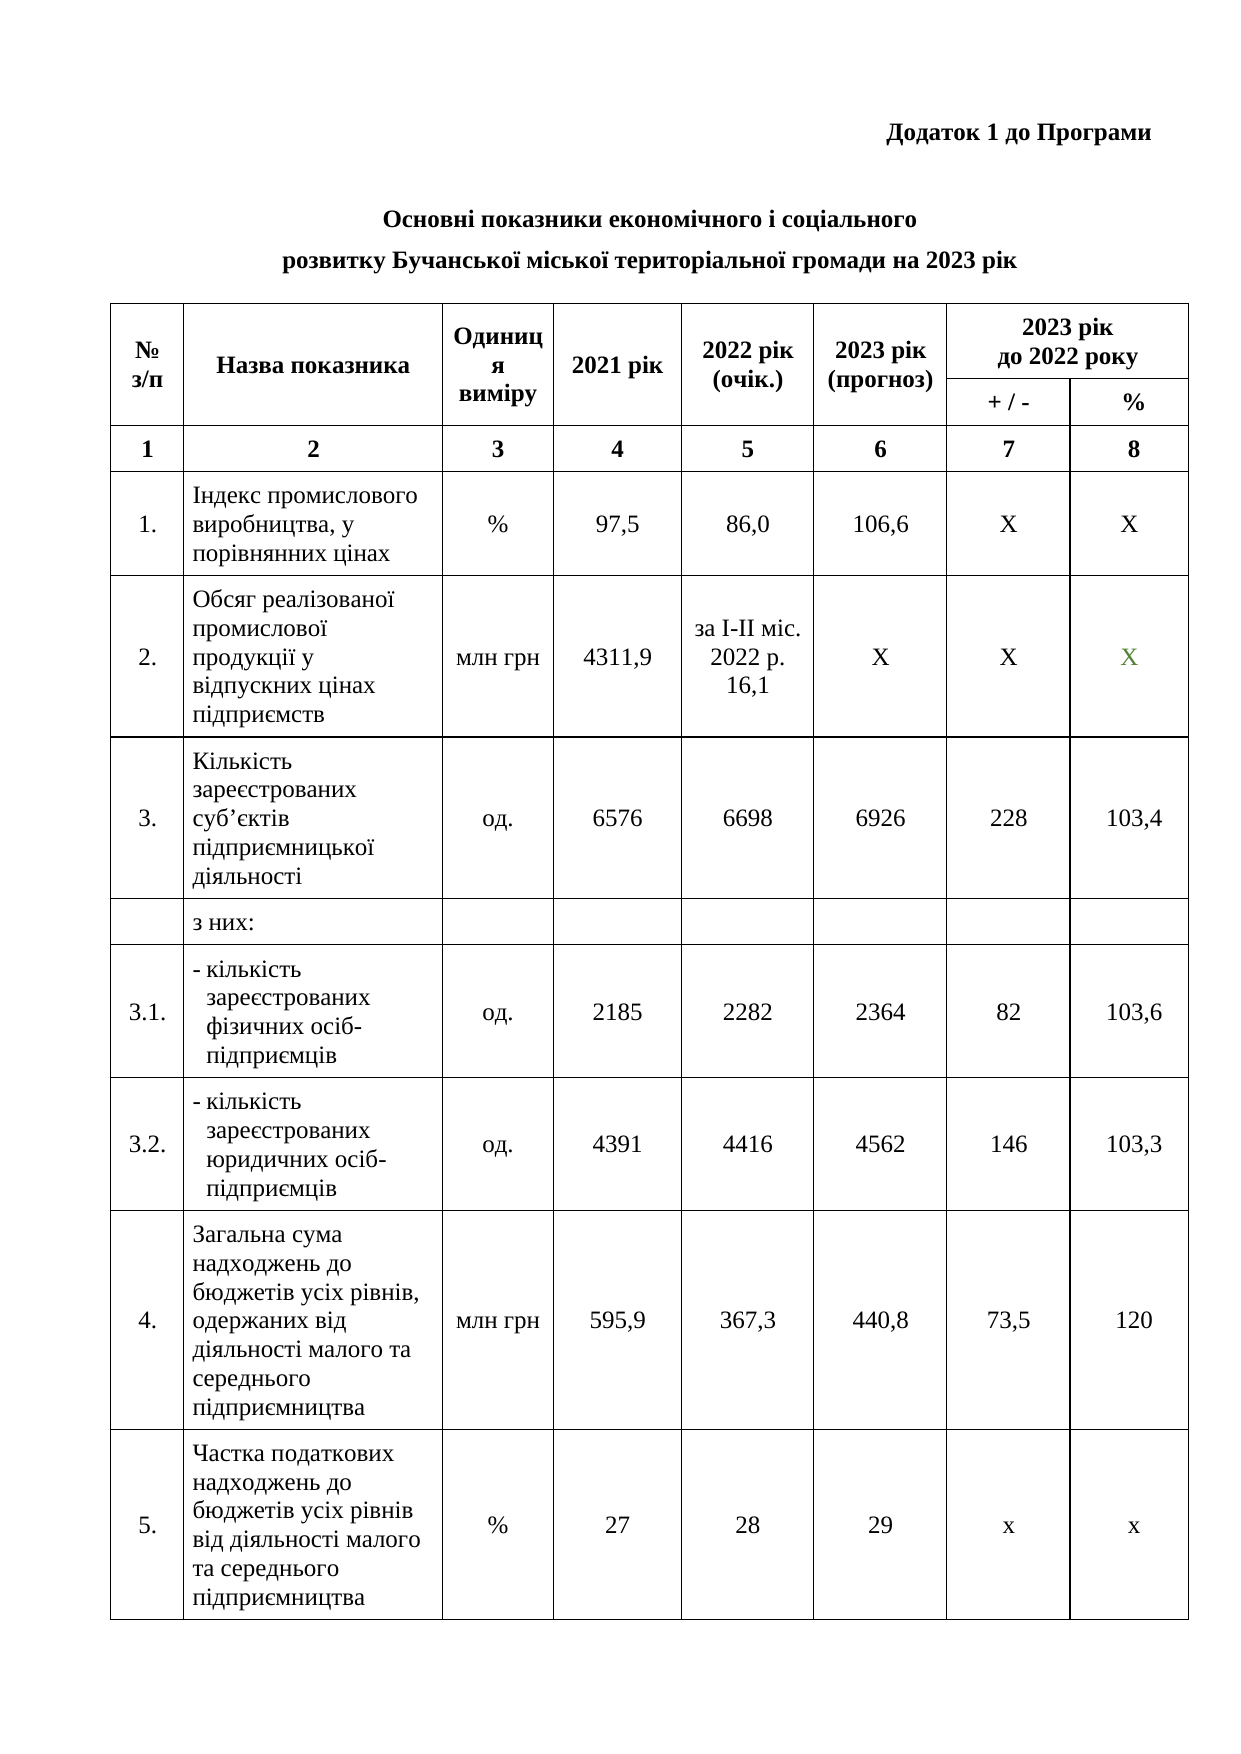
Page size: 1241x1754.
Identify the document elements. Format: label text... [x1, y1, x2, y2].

table_cell [947, 899, 1069, 944]
table_cell кількість зареєстрованих юридичних осіб-підприємців [184, 1078, 442, 1210]
table_cell 4562 [814, 1078, 946, 1210]
table_cell 2. [111, 576, 183, 736]
table_cell 367,3 [682, 1211, 813, 1429]
table_cell 4. [111, 1211, 183, 1429]
table_cell [554, 899, 681, 944]
subtitle Основні показники економічного і соціального [148, 204, 1152, 233]
table_cell 82 [947, 945, 1069, 1077]
table_cell 2 [184, 426, 442, 471]
table_cell млн грн [443, 576, 553, 736]
table_cell 6926 [814, 738, 946, 898]
table_cell од. [443, 738, 553, 898]
table_cell % [443, 1430, 553, 1619]
table_cell 3.2. [111, 1078, 183, 1210]
table_cell 28 [682, 1430, 813, 1619]
table_cell [111, 899, 183, 944]
table_cell 86,0 [682, 472, 813, 575]
table_cell 5. [111, 1430, 183, 1619]
table_cell од. [443, 1078, 553, 1210]
table_cell 5 [682, 426, 813, 471]
table_cell 29 [814, 1430, 946, 1619]
table_cell од. [443, 945, 553, 1077]
table_cell 103,4 [1071, 738, 1188, 898]
table_cell Кількість зареєстрованих суб’єктів підприємницької діяльності [184, 738, 442, 898]
table_cell Частка податкових надходжень до бюджетів усіх рівнів від діяльності малого та середнього підприємництва [184, 1430, 442, 1619]
table_cell 120 [1071, 1211, 1188, 1429]
table_cell Загальна сума надходжень до бюджетів усіх рівнів, одержаних від діяльності малого та середнього підприємництва [184, 1211, 442, 1429]
table_header Назва показника [184, 304, 442, 424]
table_cell Х [947, 576, 1069, 736]
table_cell [1071, 899, 1188, 944]
table_cell 2185 [554, 945, 681, 1077]
text Додаток 1 до Програми [148, 117, 1152, 146]
table_cell х [947, 1430, 1069, 1619]
table_cell Х [1071, 472, 1188, 575]
table_cell 146 [947, 1078, 1069, 1210]
table_cell % [1071, 379, 1188, 424]
table_cell 6 [814, 426, 946, 471]
table_cell млн грн [443, 1211, 553, 1429]
table_cell 440,8 [814, 1211, 946, 1429]
table_cell 228 [947, 738, 1069, 898]
table_cell Обсяг реалізованої промислової продукції у відпускних цінах підприємств [184, 576, 442, 736]
table_cell 4391 [554, 1078, 681, 1210]
table_cell кількість зареєстрованих фізичних осіб-підприємців [184, 945, 442, 1077]
table_cell 106,6 [814, 472, 946, 575]
table_cell % [443, 472, 553, 575]
table_cell Х [1071, 576, 1188, 736]
table_cell 97,5 [554, 472, 681, 575]
table_header № з/п [111, 304, 183, 424]
table_cell за І-ІІ міс. 2022 р. 16,1 [682, 576, 813, 736]
table_cell 7 [947, 426, 1069, 471]
table_cell х [1071, 1430, 1188, 1619]
table_cell Х [814, 576, 946, 736]
table_cell 73,5 [947, 1211, 1069, 1429]
text розвитку Бучанської міської територіальної громади на 2023 рік [148, 245, 1152, 274]
table_cell 103,6 [1071, 945, 1188, 1077]
table_cell 6576 [554, 738, 681, 898]
table_cell 103,3 [1071, 1078, 1188, 1210]
table_header 2022 рік (очік.) [682, 304, 813, 424]
table_cell Індекс промислового виробництва, у порівнянних цінах [184, 472, 442, 575]
table_cell 595,9 [554, 1211, 681, 1429]
table_cell + / - [947, 379, 1069, 424]
table_cell 8 [1071, 426, 1188, 471]
table_cell 2364 [814, 945, 946, 1077]
table_cell 3 [443, 426, 553, 471]
table_cell з них: [184, 899, 442, 944]
table_cell 4 [554, 426, 681, 471]
table_cell [682, 899, 813, 944]
table_cell 3. [111, 738, 183, 898]
table_header 2023 рік (прогноз) [814, 304, 946, 424]
table_cell 1. [111, 472, 183, 575]
table_cell 2282 [682, 945, 813, 1077]
table_cell 27 [554, 1430, 681, 1619]
table_cell 1 [111, 426, 183, 471]
table_cell Х [947, 472, 1069, 575]
table_cell [814, 899, 946, 944]
table_cell 4311,9 [554, 576, 681, 736]
table_header 2021 рік [554, 304, 681, 424]
table_cell [443, 899, 553, 944]
table_header Одиниця виміру [443, 304, 553, 424]
table_cell 4416 [682, 1078, 813, 1210]
table_cell 3.1. [111, 945, 183, 1077]
table_cell 6698 [682, 738, 813, 898]
table_header 2023 рік до 2022 року [947, 304, 1188, 378]
